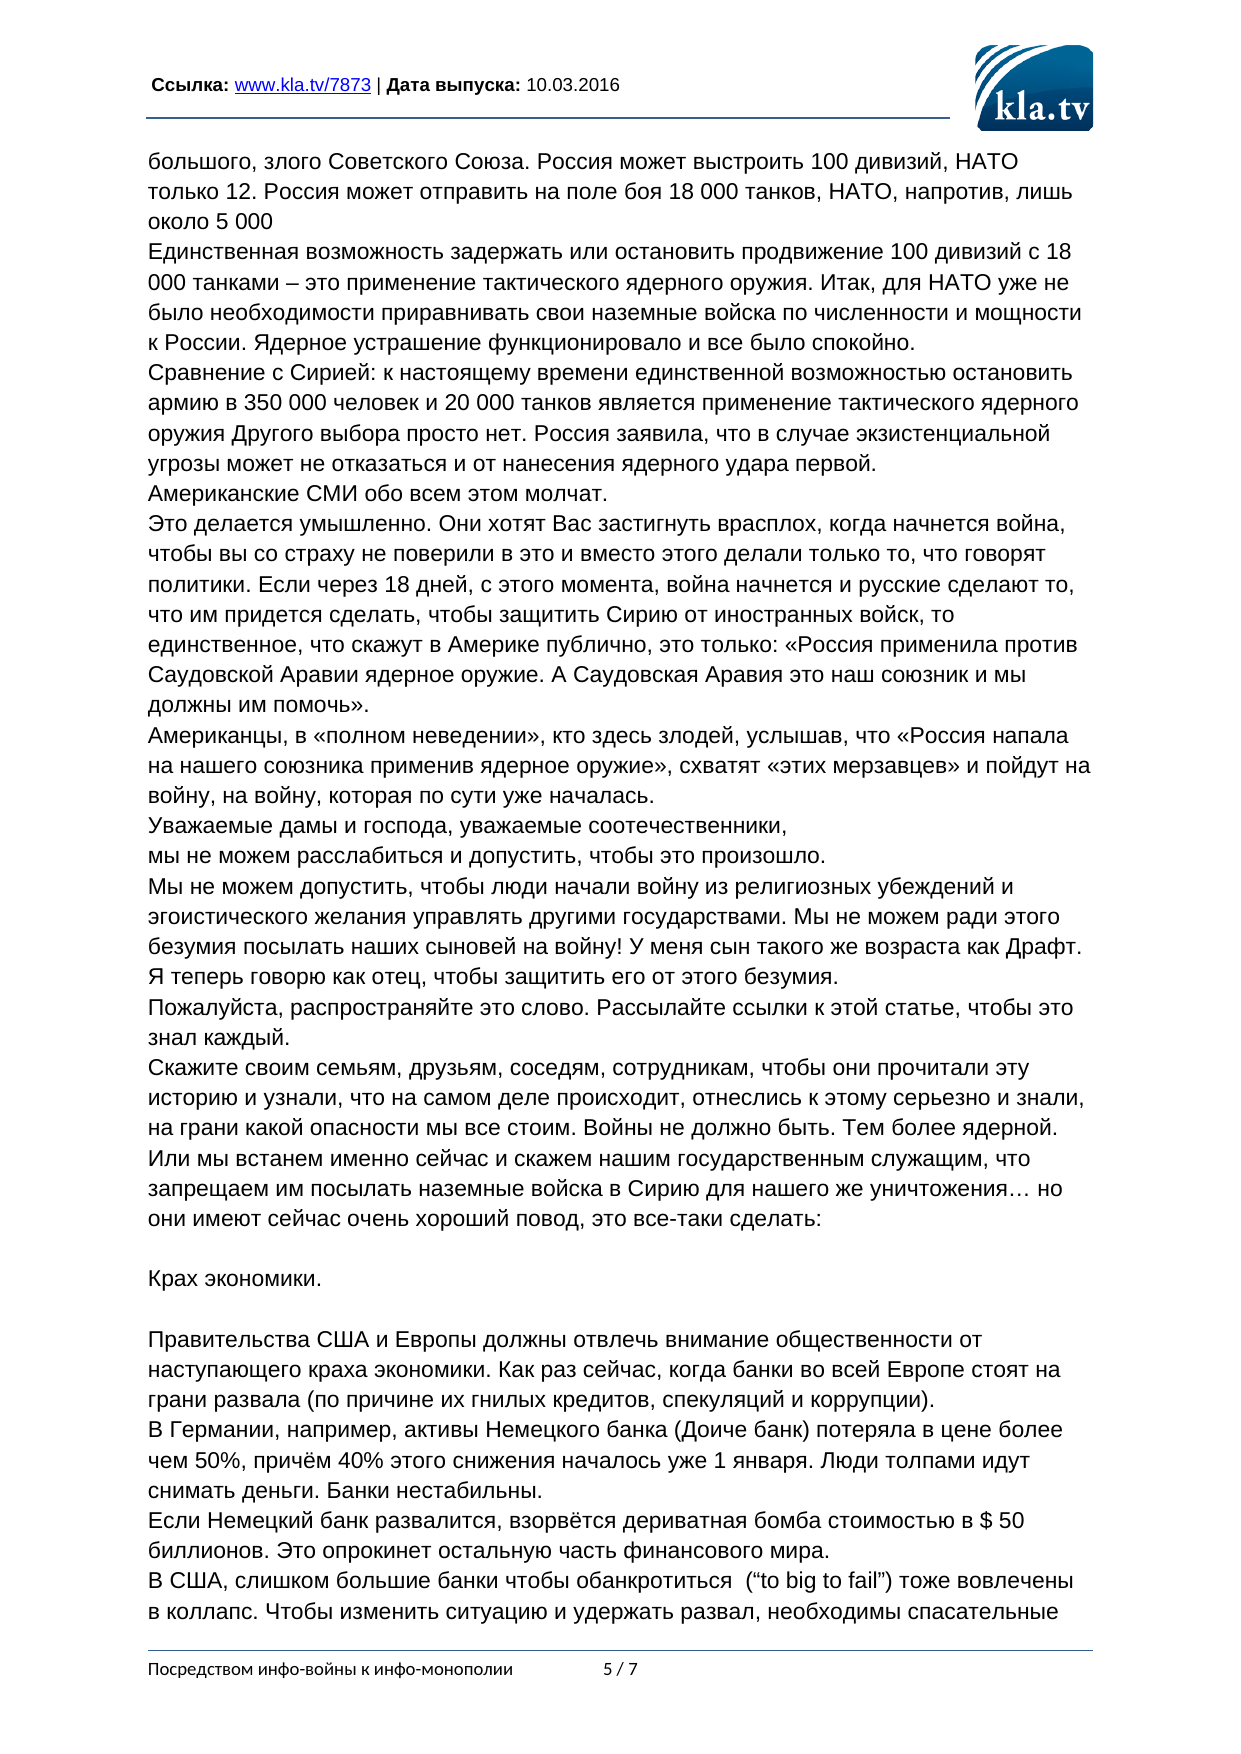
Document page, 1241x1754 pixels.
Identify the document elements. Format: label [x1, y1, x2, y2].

text [148, 148, 1093, 1624]
